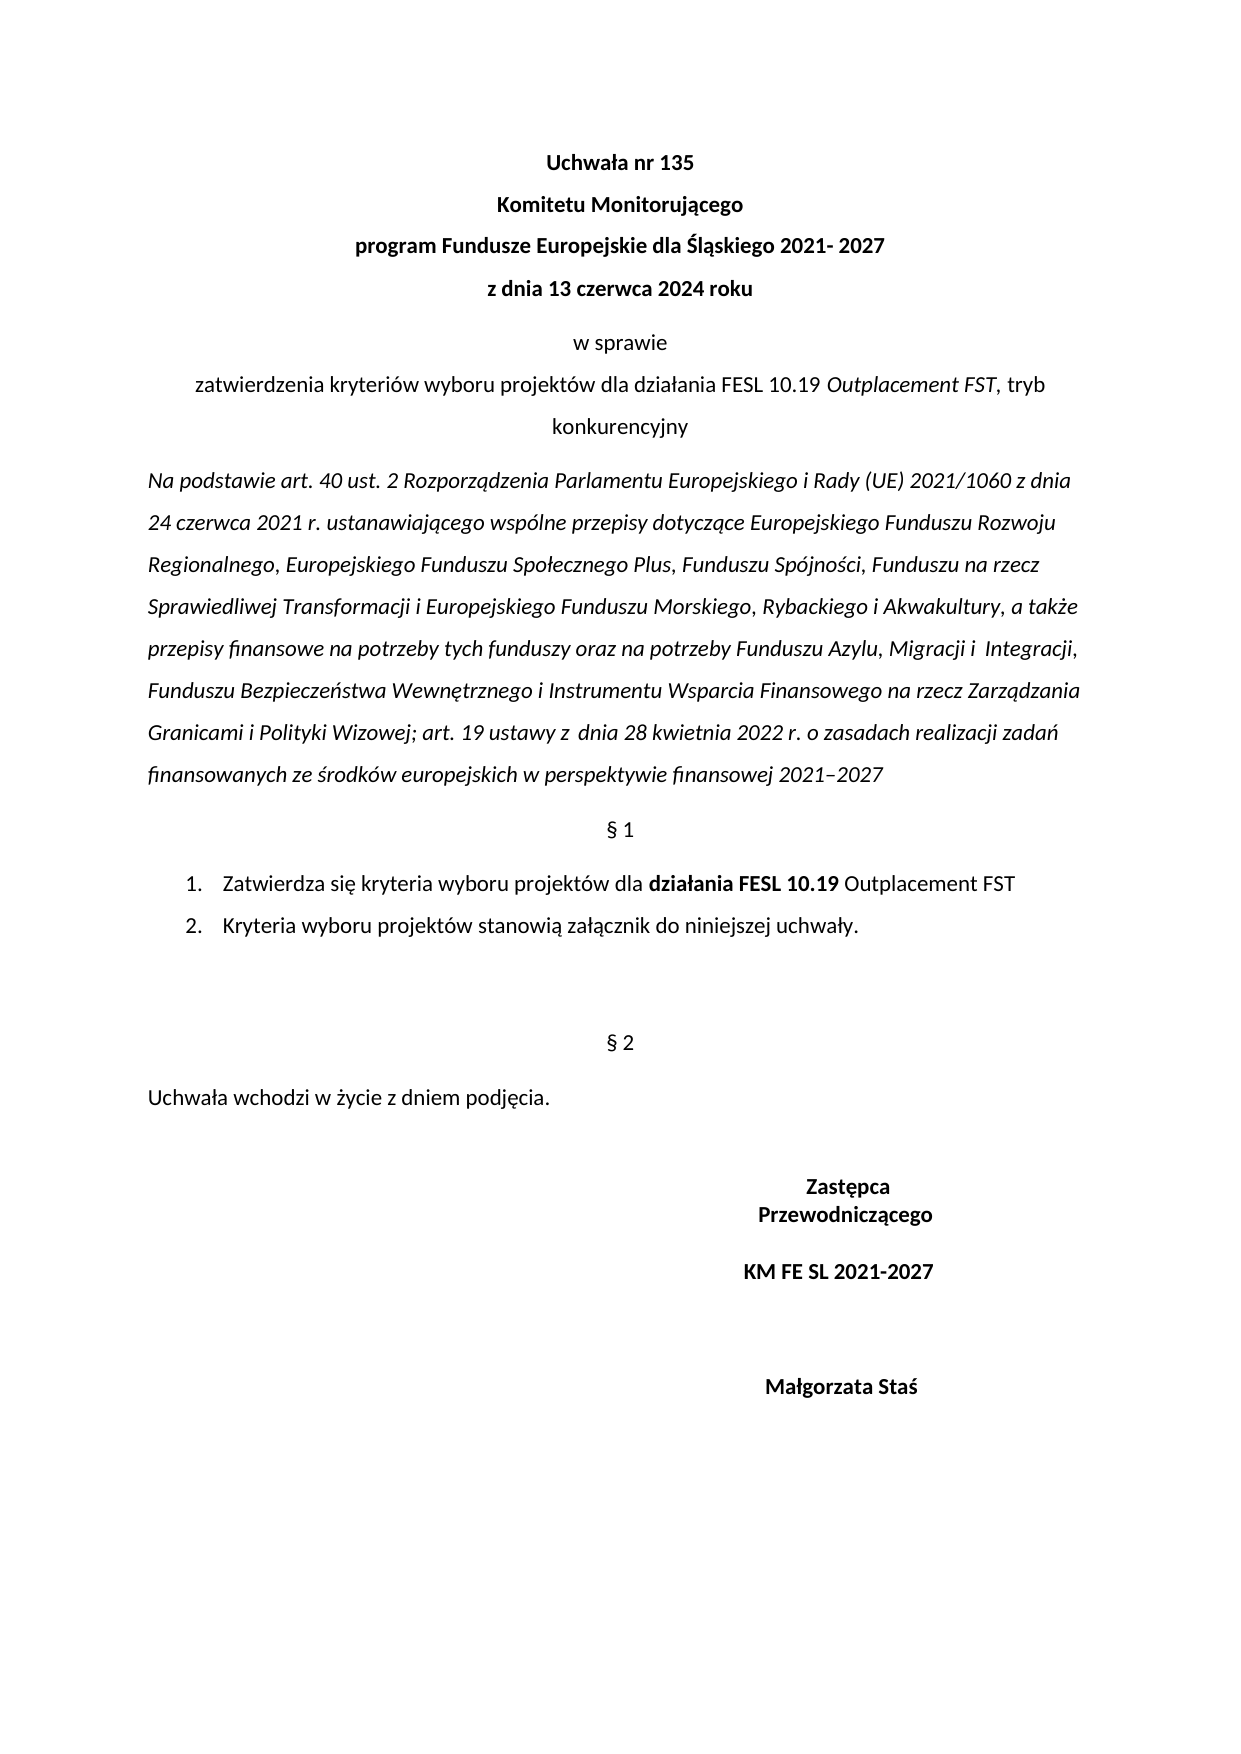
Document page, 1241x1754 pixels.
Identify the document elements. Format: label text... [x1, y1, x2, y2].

text Na podstawie art. 40 ust. 2 Rozporządzenia Parlamentu Europejskiego i Rady (UE) 2021/1060 z dnia 24 czerwca 2021 r. ustanawiającego wspólne przepisy dotyczące Europejskiego Funduszu Rozwoju Regionalnego, Europejskiego Funduszu Społecznego Plus, Funduszu Spójności, Funduszu na rzecz Sprawiedliwej Transformacji i Europejskiego Funduszu Morskiego, Rybackiego i Akwakultury, a także przepisy finansowe na potrzeby tych funduszy oraz na potrzeby Funduszu Azylu, Migracji i Integracji, Funduszu Bezpieczeństwa Wewnętrznego i Instrumentu Wsparcia Finansowego na rzecz Zarządzania Granicami i Polityki Wizowej; art. 19 ustawy z dnia 28 kwietnia 2022 r. o zasadach realizacji zadań finansowanych ze środków europejskich w perspektywie finansowej 2021–2027 [148, 467, 1092, 788]
text § 2 [148, 1028, 1092, 1056]
text Uchwała wchodzi w życie z dniem podjęcia. [148, 1083, 1092, 1111]
list Zatwierdza się kryteria wyboru projektów dla działania FESL 10.19 Outplacement FST [185, 869, 1092, 897]
text § 1 [148, 815, 1092, 843]
list Kryteria wyboru projektów stanowią załącznik do niniejszej uchwały. [185, 911, 1092, 939]
text Małgorzata Staś [590, 1372, 1092, 1400]
text w sprawie zatwierdzenia kryteriów wyboru projektów dla działania FESL 10.19 Outplacement FST, tryb konkurencyjny [148, 328, 1092, 440]
text Uchwała nr 135 Komitetu Monitorującego program Fundusze Europejskie dla Śląskiego 2021- 2027 z dnia 13 czerwca 2024 roku [148, 148, 1092, 302]
text Zastępca Przewodniczącego [737, 1172, 960, 1228]
text KM FE SL 2021-2027 [590, 1257, 1092, 1285]
